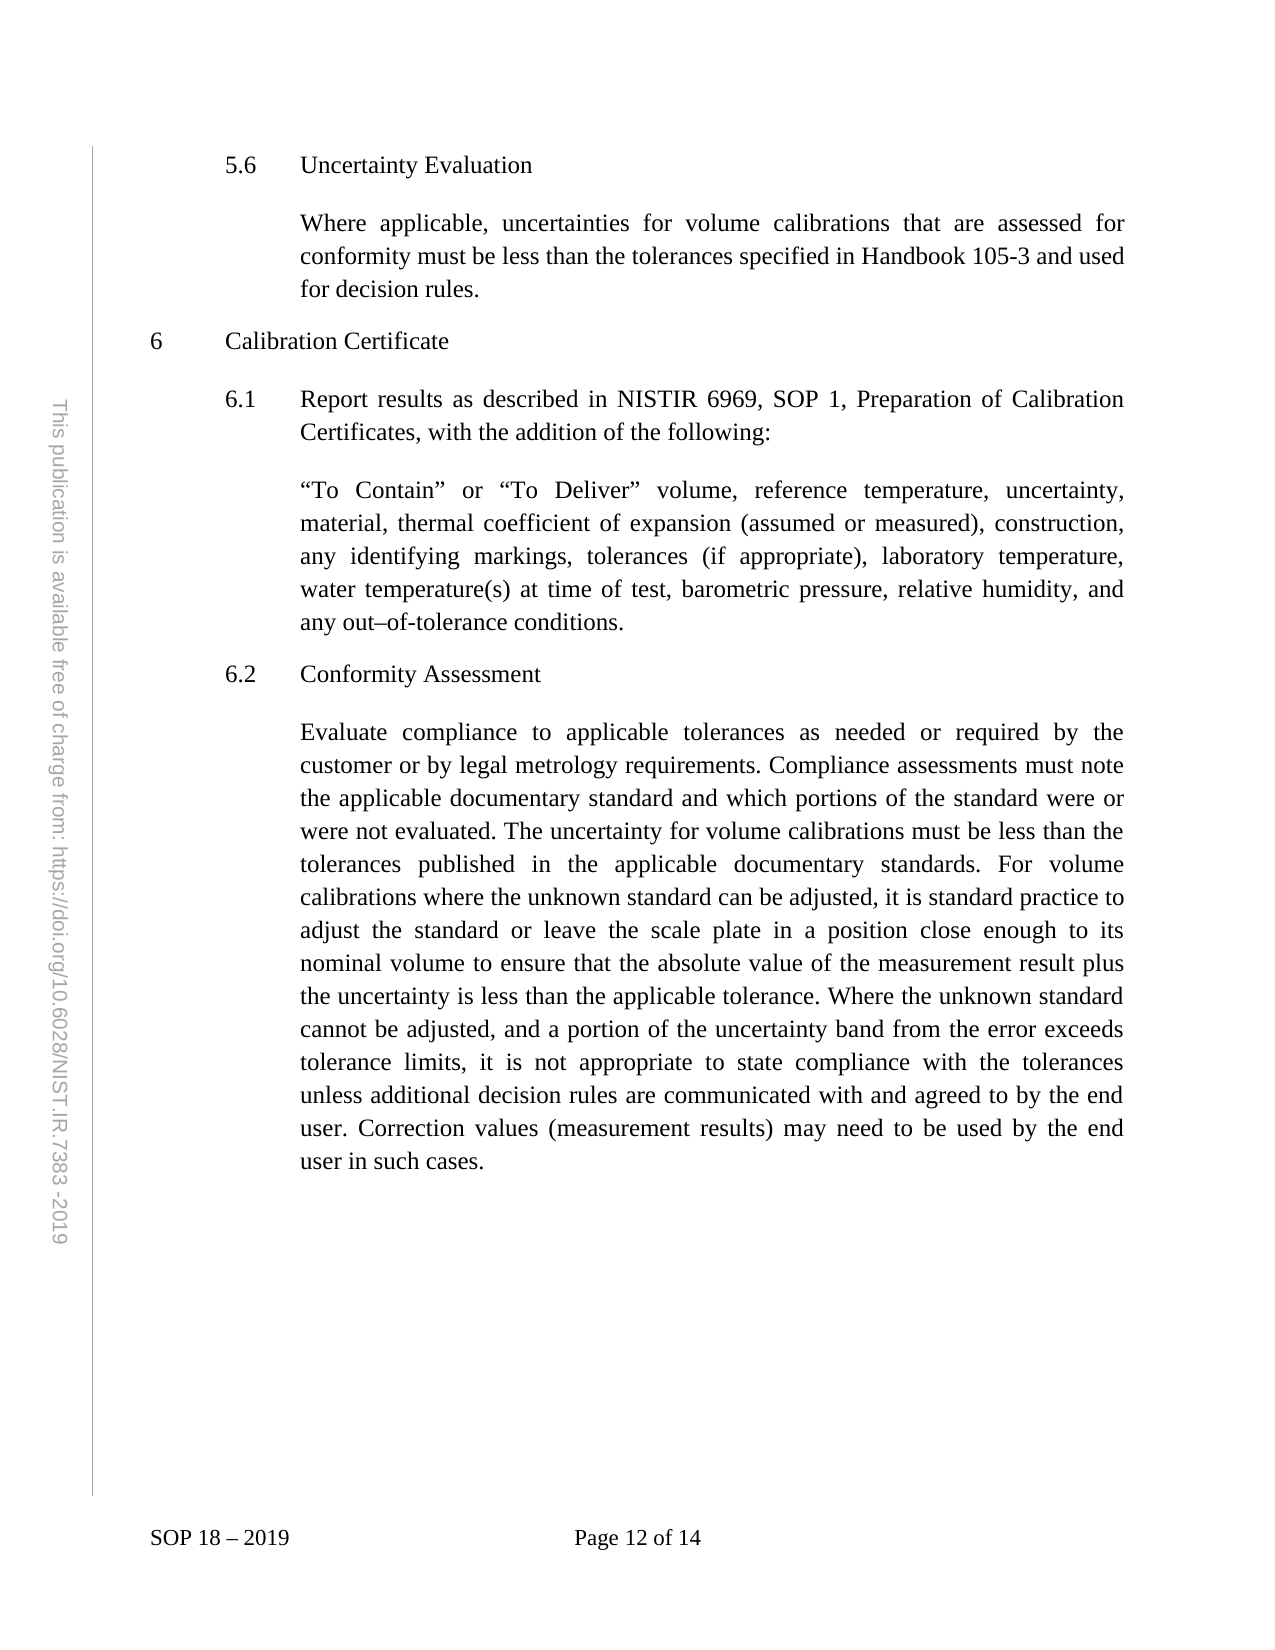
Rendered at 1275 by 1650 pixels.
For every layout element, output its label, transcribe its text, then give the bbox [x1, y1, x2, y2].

text “To Contain” or “To Deliver” volume, reference temperature, uncertainty, material, thermal coefficient of expansion (assumed or measured), construction, any identifying markings, tolerances (if appropriate), laboratory temperature, water temperature(s) at time of test, barometric pressure, relative humidity, and any out–of-tolerance conditions. [300, 475, 1125, 636]
subtitle Conformity Assessment [225, 659, 1125, 687]
subtitle Calibration Certificate [150, 326, 1125, 354]
text Where applicable, uncertainties for volume calibrations that are assessed for conformity must be less than the tolerances specified in Handbook 105-3 and used for decision rules. [300, 208, 1125, 303]
subtitle Uncertainty Evaluation [225, 150, 1125, 179]
text Evaluate compliance to applicable tolerances as needed or required by the customer or by legal metrology requirements. Compliance assessments must note the applicable documentary standard and which portions of the standard were or were not evaluated. The uncertainty for volume calibrations must be less than the tolerances published in the applicable documentary standards. For volume calibrations where the unknown standard can be adjusted, it is standard practice to adjust the standard or leave the scale plate in a position close enough to its nominal volume to ensure that the absolute value of the measurement result plus the uncertainty is less than the applicable tolerance. Where the unknown standard cannot be adjusted, and a portion of the uncertainty band from the error exceeds tolerance limits, it is not appropriate to state compliance with the tolerances unless additional decision rules are communicated with and agreed to by the end user. Correction values (measurement results) may need to be used by the end user in such cases. [300, 717, 1125, 1175]
subtitle Report results as described in NISTIR 6969, SOP 1, Preparation of Calibration Certificates, with the addition of the following: [225, 384, 1125, 446]
